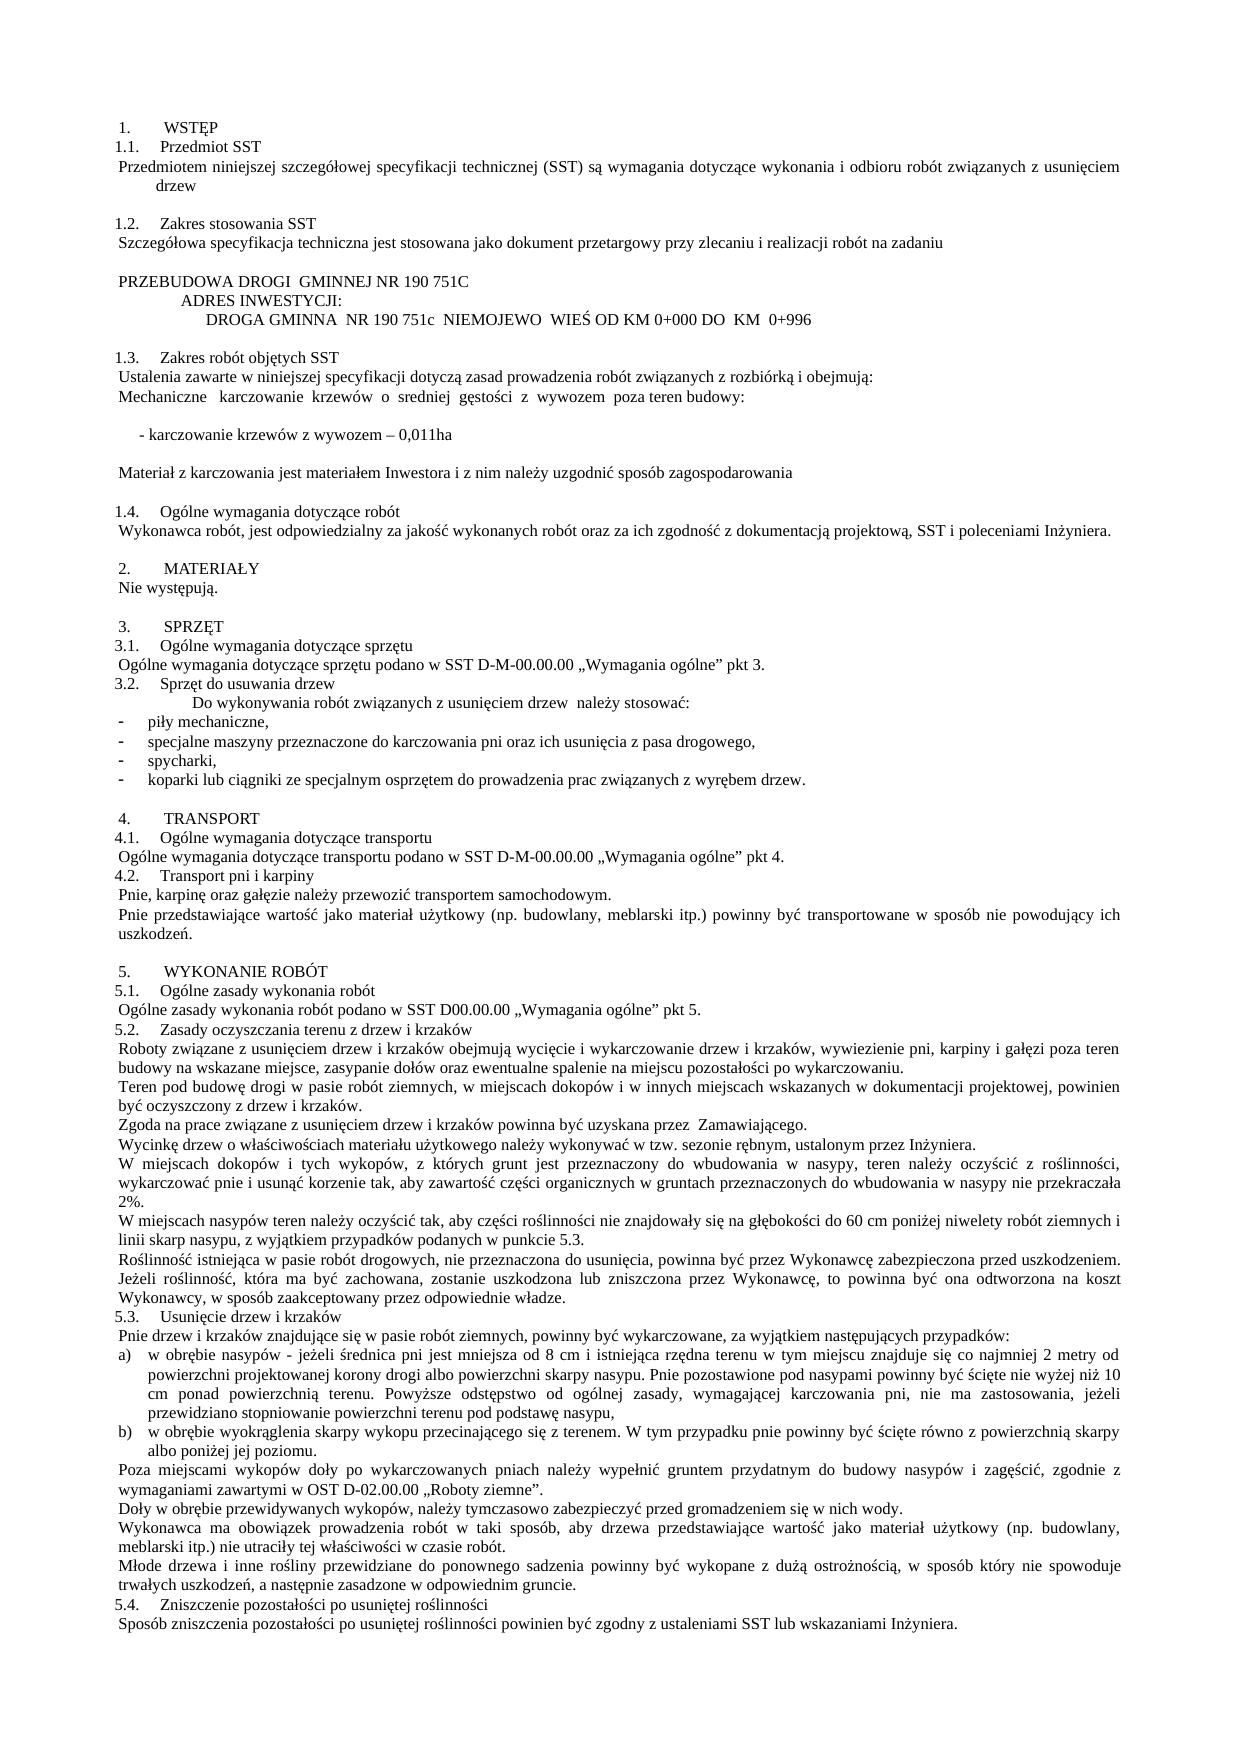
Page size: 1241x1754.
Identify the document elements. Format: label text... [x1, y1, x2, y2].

text PRZEBUDOWA DROGI GMINNEJ NR 190 751C [118, 271, 1122, 291]
text Materiał z karczowania jest materiałem Inwestora i z nim należy uzgodnić sposób zagospodarowania [118, 463, 1122, 482]
list piły mechaniczne, [118, 712, 1122, 732]
list Zakres robót objętych SST [114, 348, 1122, 367]
text W miejscach dokopów i tych wykopów, z których grunt jest przeznaczony do wbudowania w nasypy, teren należy oczyścić z roślinności, wykarczować pnie i usunąć korzenie tak, aby zawartość części organicznych w gruntach przeznaczonych do wbudowania w nasypy nie przekraczała 2%. [118, 1153, 1122, 1211]
text Ustalenia zawarte w niniejszej specyfikacji dotyczą zasad prowadzenia robót związanych z rozbiórką i obejmują: [118, 367, 1122, 386]
list Usunięcie drzew i krzaków [114, 1307, 1122, 1326]
list Ogólne zasady wykonania robót [114, 981, 1122, 1000]
text Roślinność istniejąca w pasie robót drogowych, nie przeznaczona do usunięcia, powinna być przez Wykonawcę zabezpieczona przed uszkodzeniem. Jeżeli roślinność, która ma być zachowana, zostanie uszkodzona lub zniszczona przez Wykonawcę, to powinna być ona odtworzona na koszt Wykonawcy, w sposób zaakceptowany przez odpowiednie władze. [118, 1249, 1122, 1307]
text Ogólne zasady wykonania robót podano w SST D00.00.00 „Wymagania ogólne” pkt 5. [118, 1000, 1122, 1019]
list Ogólne wymagania dotyczące robót [114, 501, 1122, 521]
text Teren pod budowę drogi w pasie robót ziemnych, w miejscach dokopów i w innych miejscach wskazanych w dokumentacji projektowej, powinien być oczyszczony z drzew i krzaków. [118, 1077, 1122, 1115]
text ADRES INWESTYCJI: [118, 291, 1122, 310]
text Przedmiotem niniejszej szczegółowej specyfikacji technicznej (SST) są wymagania dotyczące wykonania i odbioru robót związanych z usunięciem drzew [118, 156, 1122, 195]
text Wycinkę drzew o właściwościach materiału użytkowego należy wykonywać w tzw. sezonie rębnym, ustalonym przez Inżyniera. [118, 1134, 1122, 1153]
text W miejscach nasypów teren należy oczyścić tak, aby części roślinności nie znajdowały się na głębokości do 60 cm poniżej niwelety robót ziemnych i linii skarp nasypu, z wyjątkiem przypadków podanych w punkcie 5.3. [118, 1211, 1122, 1249]
text Doły w obrębie przewidywanych wykopów, należy tymczasowo zabezpieczyć przed gromadzeniem się w nich wody. [118, 1498, 1122, 1518]
text Roboty związane z usunięciem drzew i krzaków obejmują wycięcie i wykarczowanie drzew i krzaków, wywiezienie pni, karpiny i gałęzi poza teren budowy na wskazane miejsce, zasypanie dołów oraz ewentualne spalenie na miejscu pozostałości po wykarczowaniu. [118, 1038, 1122, 1077]
text Ogólne wymagania dotyczące transportu podano w SST D-M-00.00.00 „Wymagania ogólne” pkt 4. [118, 847, 1122, 866]
list MATERIAŁY [118, 559, 1122, 578]
text Szczegółowa specyfikacja techniczna jest stosowana jako dokument przetargowy przy zlecaniu i realizacji robót na zadaniu [118, 233, 1122, 252]
list WSTĘP [118, 118, 1122, 137]
text Sposób zniszczenia pozostałości po usuniętej roślinności powinien być zgodny z ustaleniami SST lub wskazaniami Inżyniera. [118, 1613, 1122, 1633]
list specjalne maszyny przeznaczone do karczowania pni oraz ich usunięcia z pasa drogowego, [118, 732, 1122, 751]
list w obrębie wyokrąglenia skarpy wykopu przecinającego się z terenem. W tym przypadku pnie powinny być ścięte równo z powierzchnią skarpy albo poniżej jej poziomu. [118, 1422, 1122, 1460]
list Przedmiot SST [114, 137, 1122, 156]
text Ogólne wymagania dotyczące sprzętu podano w SST D-M-00.00.00 „Wymagania ogólne” pkt 3. [118, 655, 1122, 674]
list SPRZĘT [118, 616, 1122, 636]
list Ogólne wymagania dotyczące sprzętu [114, 636, 1122, 655]
text Poza miejscami wykopów doły po wykarczowanych pniach należy wypełnić gruntem przydatnym do budowy nasypów i zagęścić, zgodnie z wymaganiami zawartymi w OST D-02.00.00 „Roboty ziemne”. [118, 1460, 1122, 1498]
list Zasady oczyszczania terenu z drzew i krzaków [114, 1019, 1122, 1038]
text Wykonawca robót, jest odpowiedzialny za jakość wykonanych robót oraz za ich zgodność z dokumentacją projektową, SST i poleceniami Inżyniera. [118, 521, 1122, 540]
text Nie występują. [118, 578, 1122, 597]
text Mechaniczne karczowanie krzewów o sredniej gęstości z wywozem poza teren budowy: [118, 386, 1122, 406]
list Sprzęt do usuwania drzew [114, 674, 1122, 693]
text Pnie przedstawiające wartość jako materiał użytkowy (np. budowlany, meblarski itp.) powinny być transportowane w sposób nie powodujący ich uszkodzeń. [118, 904, 1122, 943]
list Zakres stosowania SST [114, 214, 1122, 233]
text - karczowanie krzewów z wywozem – 0,011ha [118, 425, 1122, 444]
text Pnie, karpinę oraz gałęzie należy przewozić transportem samochodowym. [118, 885, 1122, 904]
list Zniszczenie pozostałości po usuniętej roślinności [114, 1594, 1122, 1613]
list koparki lub ciągniki ze specjalnym osprzętem do prowadzenia prac związanych z wyrębem drzew. [118, 770, 1122, 789]
list spycharki, [118, 751, 1122, 770]
text Młode drzewa i inne rośliny przewidziane do ponownego sadzenia powinny być wykopane z dużą ostrożnością, w sposób który nie spowoduje trwałych uszkodzeń, a następnie zasadzone w odpowiednim gruncie. [118, 1556, 1122, 1594]
list w obrębie nasypów - jeżeli średnica pni jest mniejsza od 8 cm i istniejąca rzędna terenu w tym miejscu znajduje się co najmniej 2 metry od powierzchni projektowanej korony drogi albo powierzchni skarpy nasypu. Pnie pozostawione pod nasypami powinny być ścięte nie wyżej niż 10 cm ponad powierzchnią terenu. Powyższe odstępstwo od ogólnej zasady, wymagającej karczowania pni, nie ma zastosowania, jeżeli przewidziano stopniowanie powierzchni terenu pod podstawę nasypu, [118, 1345, 1122, 1422]
list Ogólne wymagania dotyczące transportu [114, 828, 1122, 847]
text Wykonawca ma obowiązek prowadzenia robót w taki sposób, aby drzewa przedstawiające wartość jako materiał użytkowy (np. budowlany, meblarski itp.) nie utraciły tej właściwości w czasie robót. [118, 1518, 1122, 1556]
list TRANSPORT [118, 808, 1122, 828]
text Pnie drzew i krzaków znajdujące się w pasie robót ziemnych, powinny być wykarczowane, za wyjątkiem następujących przypadków: [118, 1326, 1122, 1345]
list WYKONANIE ROBÓT [118, 962, 1122, 981]
text Do wykonywania robót związanych z usunięciem drzew należy stosować: [118, 693, 1122, 712]
text DROGA GMINNA NR 190 751c NIEMOJEWO WIEŚ OD KM 0+000 DO KM 0+996 [118, 310, 1122, 329]
text Zgoda na prace związane z usunięciem drzew i krzaków powinna być uzyskana przez Zamawiającego. [118, 1115, 1122, 1134]
list Transport pni i karpiny [114, 866, 1122, 885]
